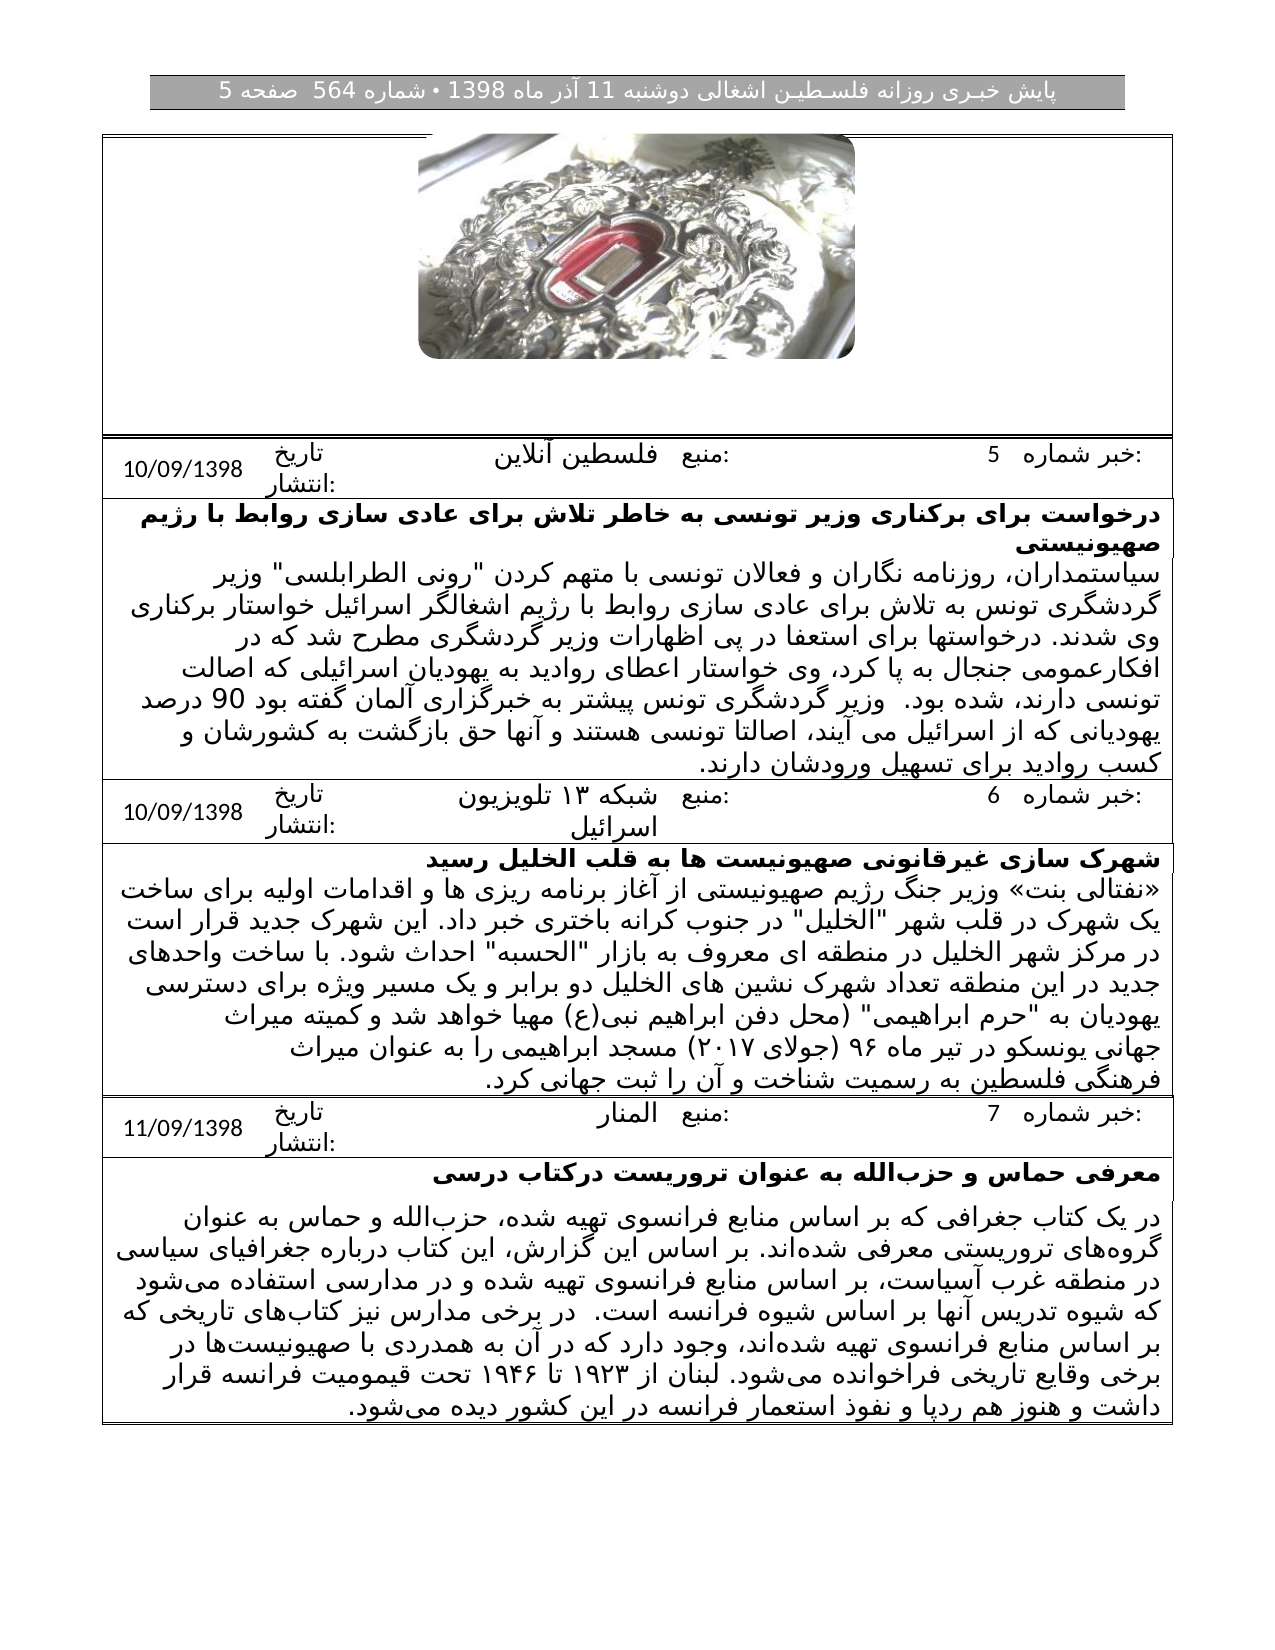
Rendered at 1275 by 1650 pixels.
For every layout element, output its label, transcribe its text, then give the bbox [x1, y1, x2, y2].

table_cell خبر شماره: [1011, 780, 1172, 843]
table_cell 10/09/1398 [103, 780, 254, 843]
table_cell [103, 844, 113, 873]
table_cell شبکه ۱۳ تلویزیون اسرائیل [366, 780, 669, 843]
table_cell خبر شماره: [1011, 439, 1172, 498]
table_cell 7 [849, 1098, 1011, 1157]
table_cell تاریخ انتشار: [254, 780, 366, 843]
table_cell معرفی حماس و حزب‌الله به عنوان تروریست درکتاب درسی [103, 1157, 1173, 1201]
table_cell 5 [850, 439, 1011, 498]
table_cell تاریخ انتشار: [254, 439, 366, 498]
table_cell خبر شماره: [1011, 1098, 1173, 1157]
table_cell «نفتالی بنت» وزیر جنگ رژیم صهیونیستی از آغاز برنامه ریزی ها و اقدامات اولیه برای ساخت یک شهرک در قلب شهر "الخلیل" در جنوب کرانه باختری خبر داد. این شهرک جدید قرار است در مرکز شهر الخلیل در منطقه ای معروف به بازار "الحسبه" احداث شود. با ساخت واحدهای جدید در این منطقه تعداد شهرک نشین های الخلیل دو برابر و یک مسیر ویژه برای دسترسی یهودیان به "حرم ابراهیمی" (محل دفن ابراهیم نبی(ع) مهیا خواهد شد و کمیته میراث جهانی یونسکو در تیر ماه ۹۶ (جولای ۲۰۱۷) مسجد ابراهیمی را به عنوان میراث فرهنگی فلسطین به رسمیت شناخت و آن را ثبت جهانی کرد. [103, 873, 1172, 1094]
table_cell سیاستمداران، روزنامه نگاران و فعالان تونسی با متهم کردن "رونی الطرابلسی" وزیر گردشگری تونس به تلاش برای عادی سازی روابط با رژیم اشغالگر اسرائیل خواستار برکناری وی شدند. درخواستها برای استعفا در پی اظهارات وزیر گردشگری مطرح شد که در افکارعمومی جنجال به پا کرد، وی خواستار اعطای روادید به یهودیان اسرائیلی که اصالت تونسی دارند، شده بود. وزیر گردشگری تونس پیشتر به خبرگزاری آلمان گفته بود 90 درصد یهودیانی که از اسرائیل می آیند، اصالتا تونسی هستند و آنها حق بازگشت به کشورشان و کسب روادید برای تسهیل ورودشان دارند. [103, 558, 1172, 778]
table_cell 11/09/1398 [103, 1098, 254, 1157]
table_cell تاریخ انتشار: [254, 1098, 366, 1157]
table_cell منبع: [670, 1098, 848, 1157]
table_cell فلسطین آنلاین [366, 439, 669, 498]
table_cell منبع: [670, 780, 850, 843]
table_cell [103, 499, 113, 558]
table_cell 10/09/1398 [103, 439, 254, 498]
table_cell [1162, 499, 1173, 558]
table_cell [103, 138, 1172, 434]
table_cell المنار [366, 1098, 669, 1157]
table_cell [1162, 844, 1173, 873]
table_cell منبع: [670, 439, 850, 498]
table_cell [103, 1201, 1172, 1422]
table_cell 6 [850, 780, 1011, 843]
picture [418, 133, 855, 359]
